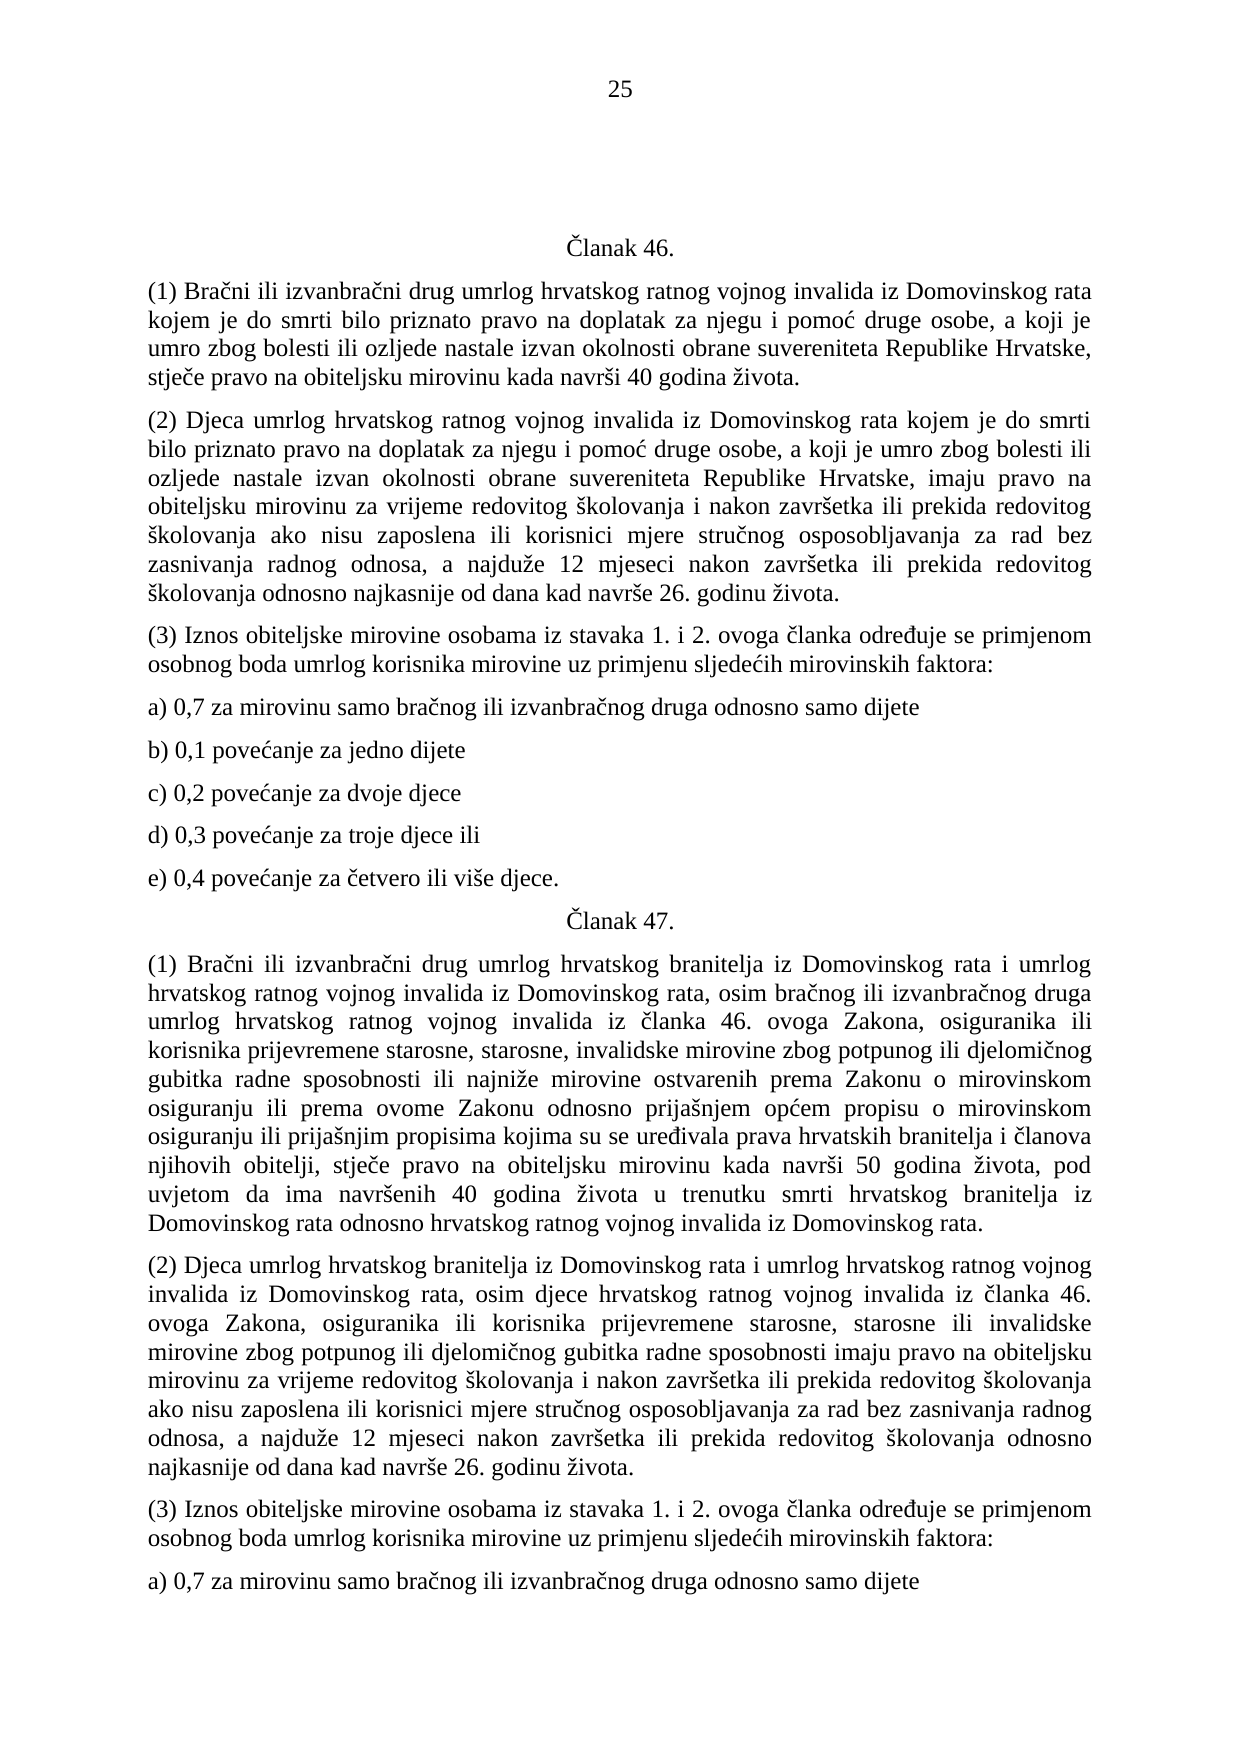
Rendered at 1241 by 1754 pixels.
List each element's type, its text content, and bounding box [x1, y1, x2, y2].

text (2) Djeca umrlog hrvatskog branitelja iz Domovinskog rata i umrlog hrvatskog ratnog vojnog invalida iz Domovinskog rata, osim djece hrvatskog ratnog vojnog invalida iz članka 46. ovoga Zakona, osiguranika ili korisnika prijevremene starosne, starosne ili invalidske mirovine zbog potpunog ili djelomičnog gubitka radne sposobnosti imaju pravo na obiteljsku mirovinu za vrijeme redovitog školovanja i nakon završetka ili prekida redovitog školovanja ako nisu zaposlena ili korisnici mjere stručnog osposobljavanja za rad bez zasnivanja radnog odnosa, a najduže 12 mjeseci nakon završetka ili prekida redovitog školovanja odnosno najkasnije od dana kad navrše 26. godinu života. [148, 1250, 1093, 1480]
text a) 0,7 za mirovinu samo bračnog ili izvanbračnog druga odnosno samo dijete [148, 1566, 1093, 1595]
text (3) Iznos obiteljske mirovine osobama iz stavaka 1. i 2. ovoga članka određuje se primjenom osobnog boda umrlog korisnika mirovine uz primjenu sljedećih mirovinskih faktora: [148, 620, 1093, 678]
text c) 0,2 povećanje za dvoje djece [148, 778, 1093, 806]
text Članak 47. [148, 906, 1093, 935]
text Članak 46. [148, 233, 1093, 262]
text a) 0,7 za mirovinu samo bračnog ili izvanbračnog druga odnosno samo dijete [148, 692, 1093, 721]
text (2) Djeca umrlog hrvatskog ratnog vojnog invalida iz Domovinskog rata kojem je do smrti bilo priznato pravo na doplatak za njegu i pomoć druge osobe, a koji je umro zbog bolesti ili ozljede nastale izvan okolnosti obrane suvereniteta Republike Hrvatske, imaju pravo na obiteljsku mirovinu za vrijeme redovitog školovanja i nakon završetka ili prekida redovitog školovanja ako nisu zaposlena ili korisnici mjere stručnog osposobljavanja za rad bez zasnivanja radnog odnosa, a najduže 12 mjeseci nakon završetka ili prekida redovitog školovanja odnosno najkasnije od dana kad navrše 26. godinu života. [148, 405, 1093, 606]
text (1) Bračni ili izvanbračni drug umrlog hrvatskog branitelja iz Domovinskog rata i umrlog hrvatskog ratnog vojnog invalida iz Domovinskog rata, osim bračnog ili izvanbračnog druga umrlog hrvatskog ratnog vojnog invalida iz članka 46. ovoga Zakona, osiguranika ili korisnika prijevremene starosne, starosne, invalidske mirovine zbog potpunog ili djelomičnog gubitka radne sposobnosti ili najniže mirovine ostvarenih prema Zakonu o mirovinskom osiguranju ili prema ovome Zakonu odnosno prijašnjem općem propisu o mirovinskom osiguranju ili prijašnjim propisima kojima su se uređivala prava hrvatskih branitelja i članova njihovih obitelji, stječe pravo na obiteljsku mirovinu kada navrši 50 godina života, pod uvjetom da ima navršenih 40 godina života u trenutku smrti hrvatskog branitelja iz Domovinskog rata odnosno hrvatskog ratnog vojnog invalida iz Domovinskog rata. [148, 949, 1093, 1236]
text e) 0,4 povećanje za četvero ili više djece. [148, 863, 1093, 892]
text (3) Iznos obiteljske mirovine osobama iz stavaka 1. i 2. ovoga članka određuje se primjenom osobnog boda umrlog korisnika mirovine uz primjenu sljedećih mirovinskih faktora: [148, 1494, 1093, 1552]
text b) 0,1 povećanje za jedno dijete [148, 735, 1093, 763]
text (1) Bračni ili izvanbračni drug umrlog hrvatskog ratnog vojnog invalida iz Domovinskog rata kojem je do smrti bilo priznato pravo na doplatak za njegu i pomoć druge osobe, a koji je umro zbog bolesti ili ozljede nastale izvan okolnosti obrane suvereniteta Republike Hrvatske, stječe pravo na obiteljsku mirovinu kada navrši 40 godina života. [148, 276, 1093, 391]
text d) 0,3 povećanje za troje djece ili [148, 820, 1093, 849]
